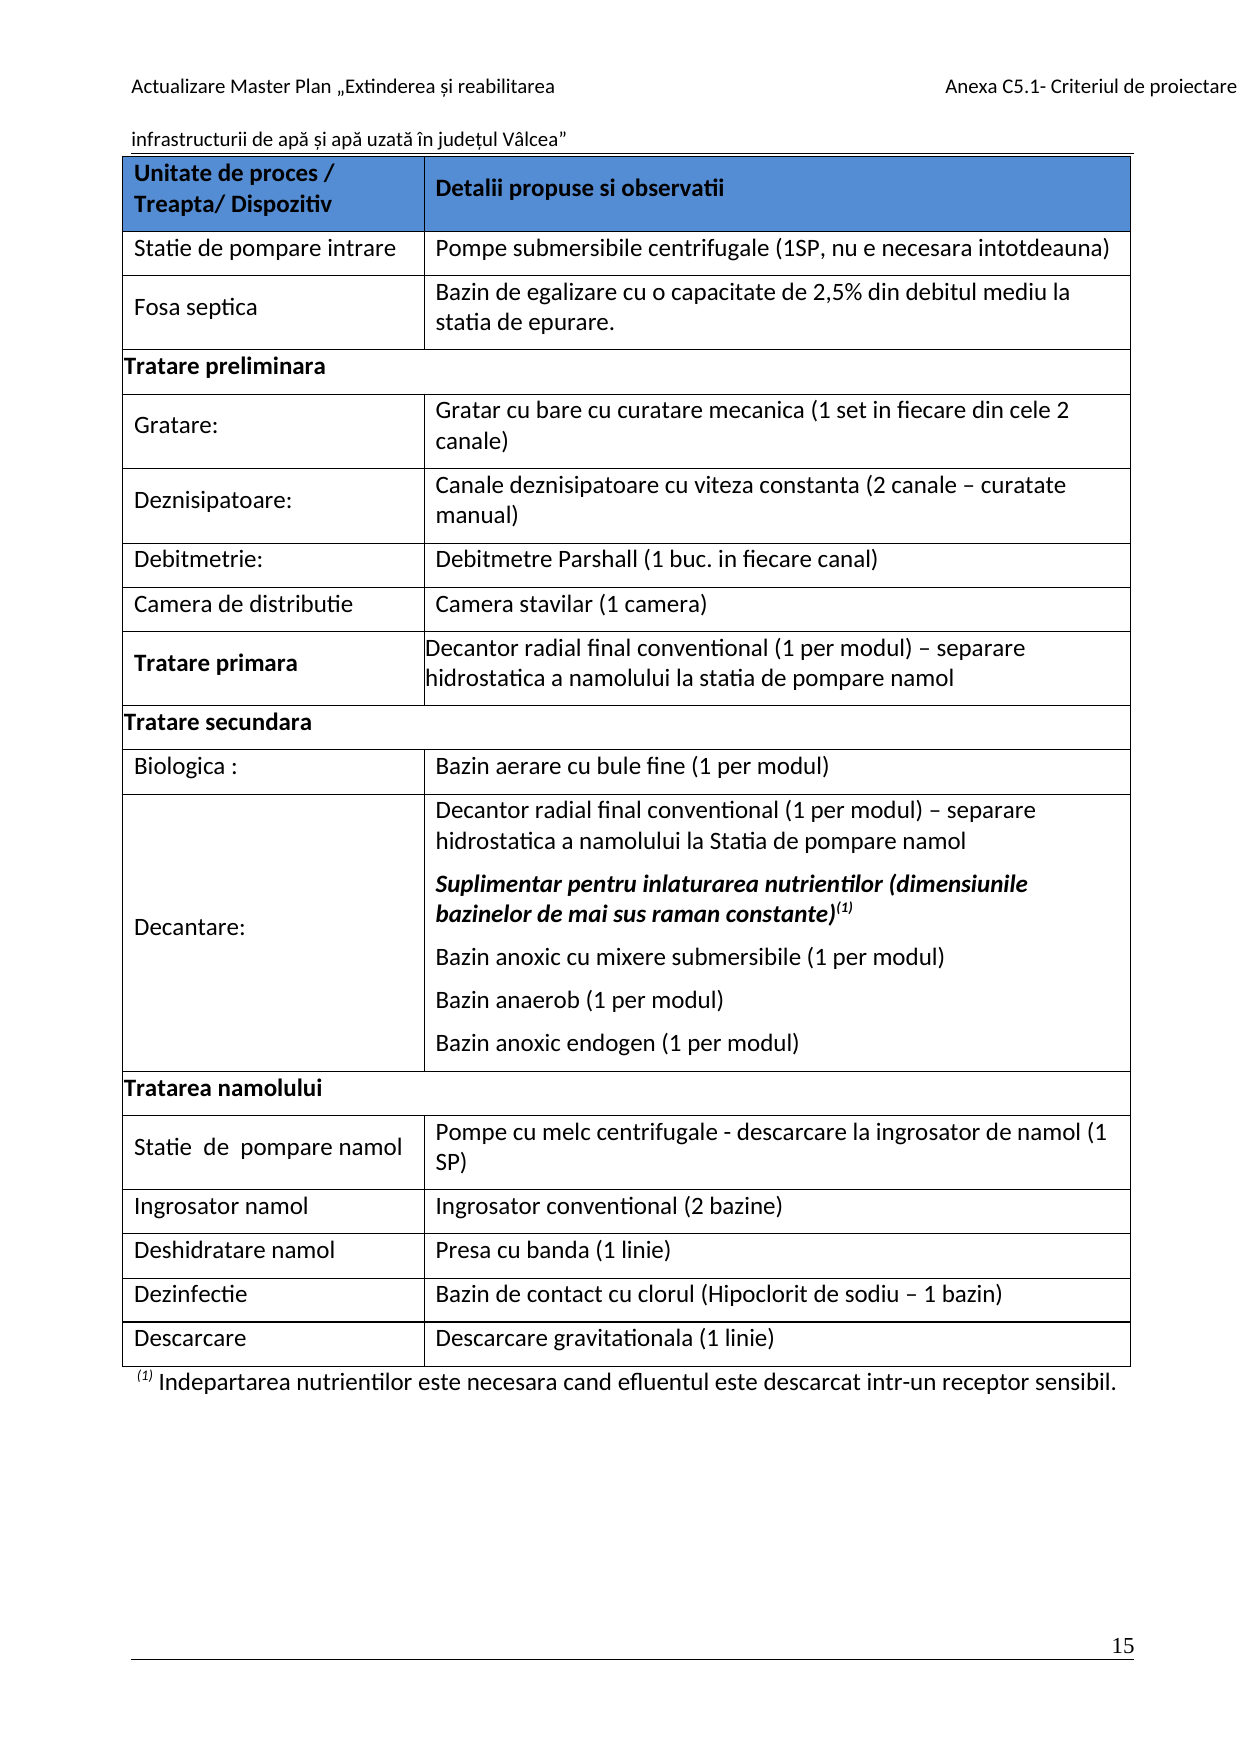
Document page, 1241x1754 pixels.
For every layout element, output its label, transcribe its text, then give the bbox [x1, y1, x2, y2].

table_header Unitate de proces / Treapta/ Dispozitiv [123, 157, 424, 231]
table_cell Deshidratare namol [123, 1234, 424, 1277]
table_cell Descarcare gravitationala (1 linie) [425, 1323, 1130, 1366]
table_cell Canale deznisipatoare cu viteza constanta (2 canale – curatate manual) [425, 469, 1130, 543]
table_cell Camera stavilar (1 camera) [425, 588, 1130, 631]
table_cell Bazin de egalizare cu o capacitate de 2,5% din debitul mediu la statia de epurare. [425, 276, 1130, 349]
table_cell Statie de pompare intrare [123, 232, 424, 275]
text (1) Indepartarea nutrientilor este necesara cand efluentul este descarcat intr-un receptor sensibil. [133, 1367, 1134, 1397]
table_cell Debitmetre Parshall (1 buc. in fiecare canal) [425, 544, 1130, 587]
table_cell Tratare primara [123, 632, 424, 705]
table_cell Debitmetrie: [123, 544, 424, 587]
table_cell Tratare preliminara [123, 350, 1130, 393]
table_cell Descarcare [123, 1323, 424, 1366]
table_cell Ingrosator namol [123, 1190, 424, 1233]
table_cell Decantor radial final conventional (1 per modul) – separare hidrostatica a namolului la Statia de pompare namol Suplimentar pentru inlaturarea nutrientilor (dimensiunile bazinelor de mai sus raman constante)(1) Bazin anoxic cu mixere submersibile (1 per modul) Bazin anaerob (1 per modul) Bazin anoxic endogen (1 per modul) [425, 795, 1130, 1071]
table_cell Biologica : [123, 750, 424, 793]
table_cell Deznisipatoare: [123, 469, 424, 543]
table_cell Tratare secundara [123, 706, 1130, 749]
table_header Detalii propuse si observatii [425, 157, 1130, 231]
table_cell Bazin aerare cu bule fine (1 per modul) [425, 750, 1130, 793]
table_cell Tratarea namolului [123, 1072, 1130, 1115]
table_cell Presa cu banda (1 linie) [425, 1234, 1130, 1277]
table_cell Camera de distributie [123, 588, 424, 631]
table_cell Ingrosator conventional (2 bazine) [425, 1190, 1130, 1233]
table_cell Bazin de contact cu clorul (Hipoclorit de sodiu – 1 bazin) [425, 1279, 1130, 1321]
table_cell Dezinfectie [123, 1279, 424, 1321]
table_cell Gratare: [123, 395, 424, 468]
table_cell Pompe submersibile centrifugale (1SP, nu e necesara intotdeauna) [425, 232, 1130, 275]
table_cell Gratar cu bare cu curatare mecanica (1 set in fiecare din cele 2 canale) [425, 395, 1130, 468]
table_cell Decantor radial final conventional (1 per modul) – separare hidrostatica a namolului la statia de pompare namol [425, 632, 1130, 705]
table_cell Statie de pompare namol [123, 1116, 424, 1189]
table_cell Decantare: [123, 795, 424, 1071]
table_cell Pompe cu melc centrifugale - descarcare la ingrosator de namol (1 SP) [425, 1116, 1130, 1189]
table_cell Fosa septica [123, 276, 424, 349]
